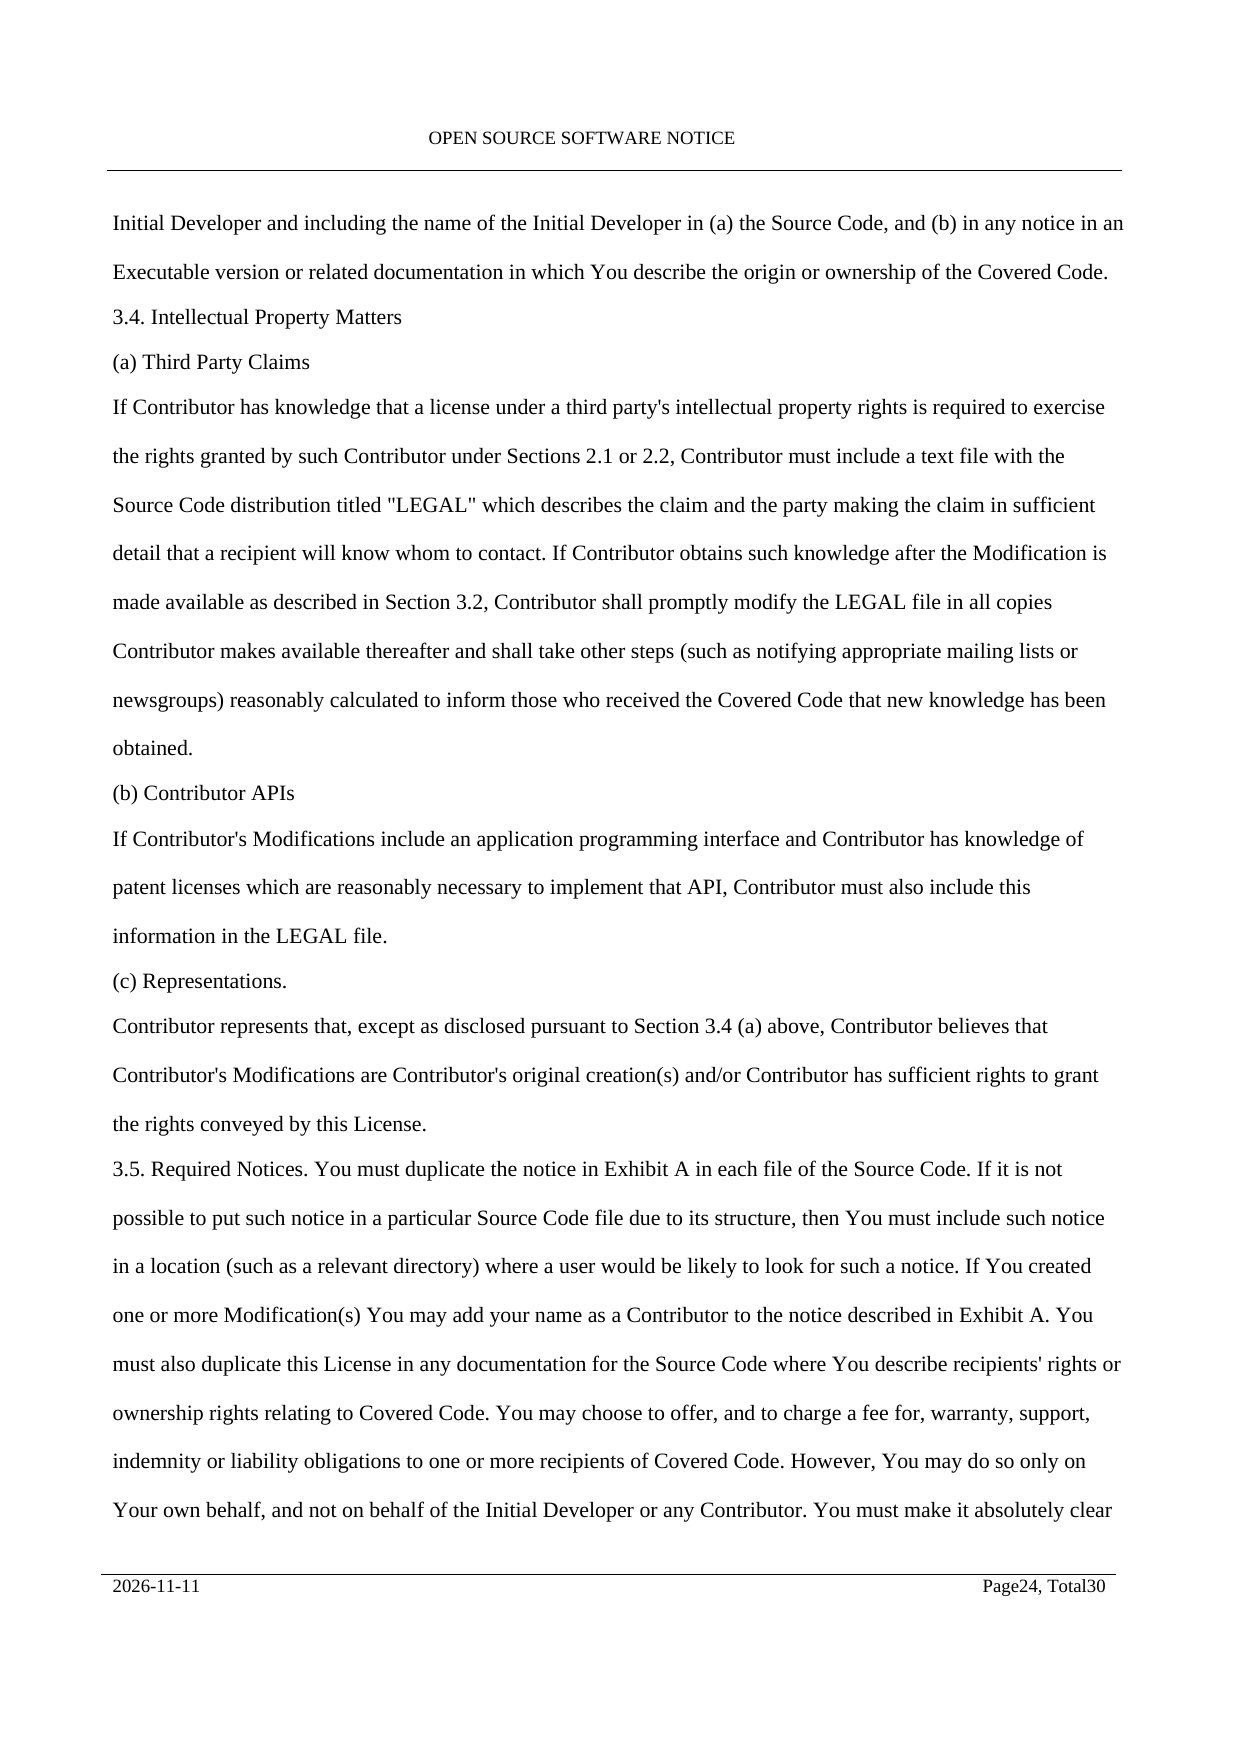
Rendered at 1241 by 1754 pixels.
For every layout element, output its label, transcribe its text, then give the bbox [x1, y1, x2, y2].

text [112, 206, 1128, 288]
text Contributor represents that, except as disclosed pursuant to Section 3.4 (a) above, Contributor believes that Contributor's Modifications are Contributor's original creation(s) and/or Contributor has sufficient rights to grant the rights conveyed by this License. [112, 1009, 1128, 1139]
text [112, 1152, 1128, 1526]
text (c) Representations. [112, 964, 1128, 997]
text 3.4. Intellectual Property Matters [112, 300, 1128, 333]
text (b) Contributor APIs [112, 777, 1128, 809]
text If Contributor's Modifications include an application programming interface and Contributor has knowledge of patent licenses which are reasonably necessary to implement that API, Contributor must also include this information in the LEGAL file. [112, 822, 1128, 952]
text If Contributor has knowledge that a license under a third party's intellectual property rights is required to exercise the rights granted by such Contributor under Sections 2.1 or 2.2, Contributor must include a text file with the Source Code distribution titled "LEGAL" which describes the claim and the party making the claim in sufficient detail that a recipient will know whom to contact. If Contributor obtains such knowledge after the Modification is made available as described in Section 3.2, Contributor shall promptly modify the LEGAL file in all copies Contributor makes available thereafter and shall take other steps (such as notifying appropriate mailing lists or newsgroups) reasonably calculated to inform those who received the Covered Code that new knowledge has been obtained. [112, 390, 1128, 764]
text (a) Third Party Claims [112, 345, 1128, 378]
